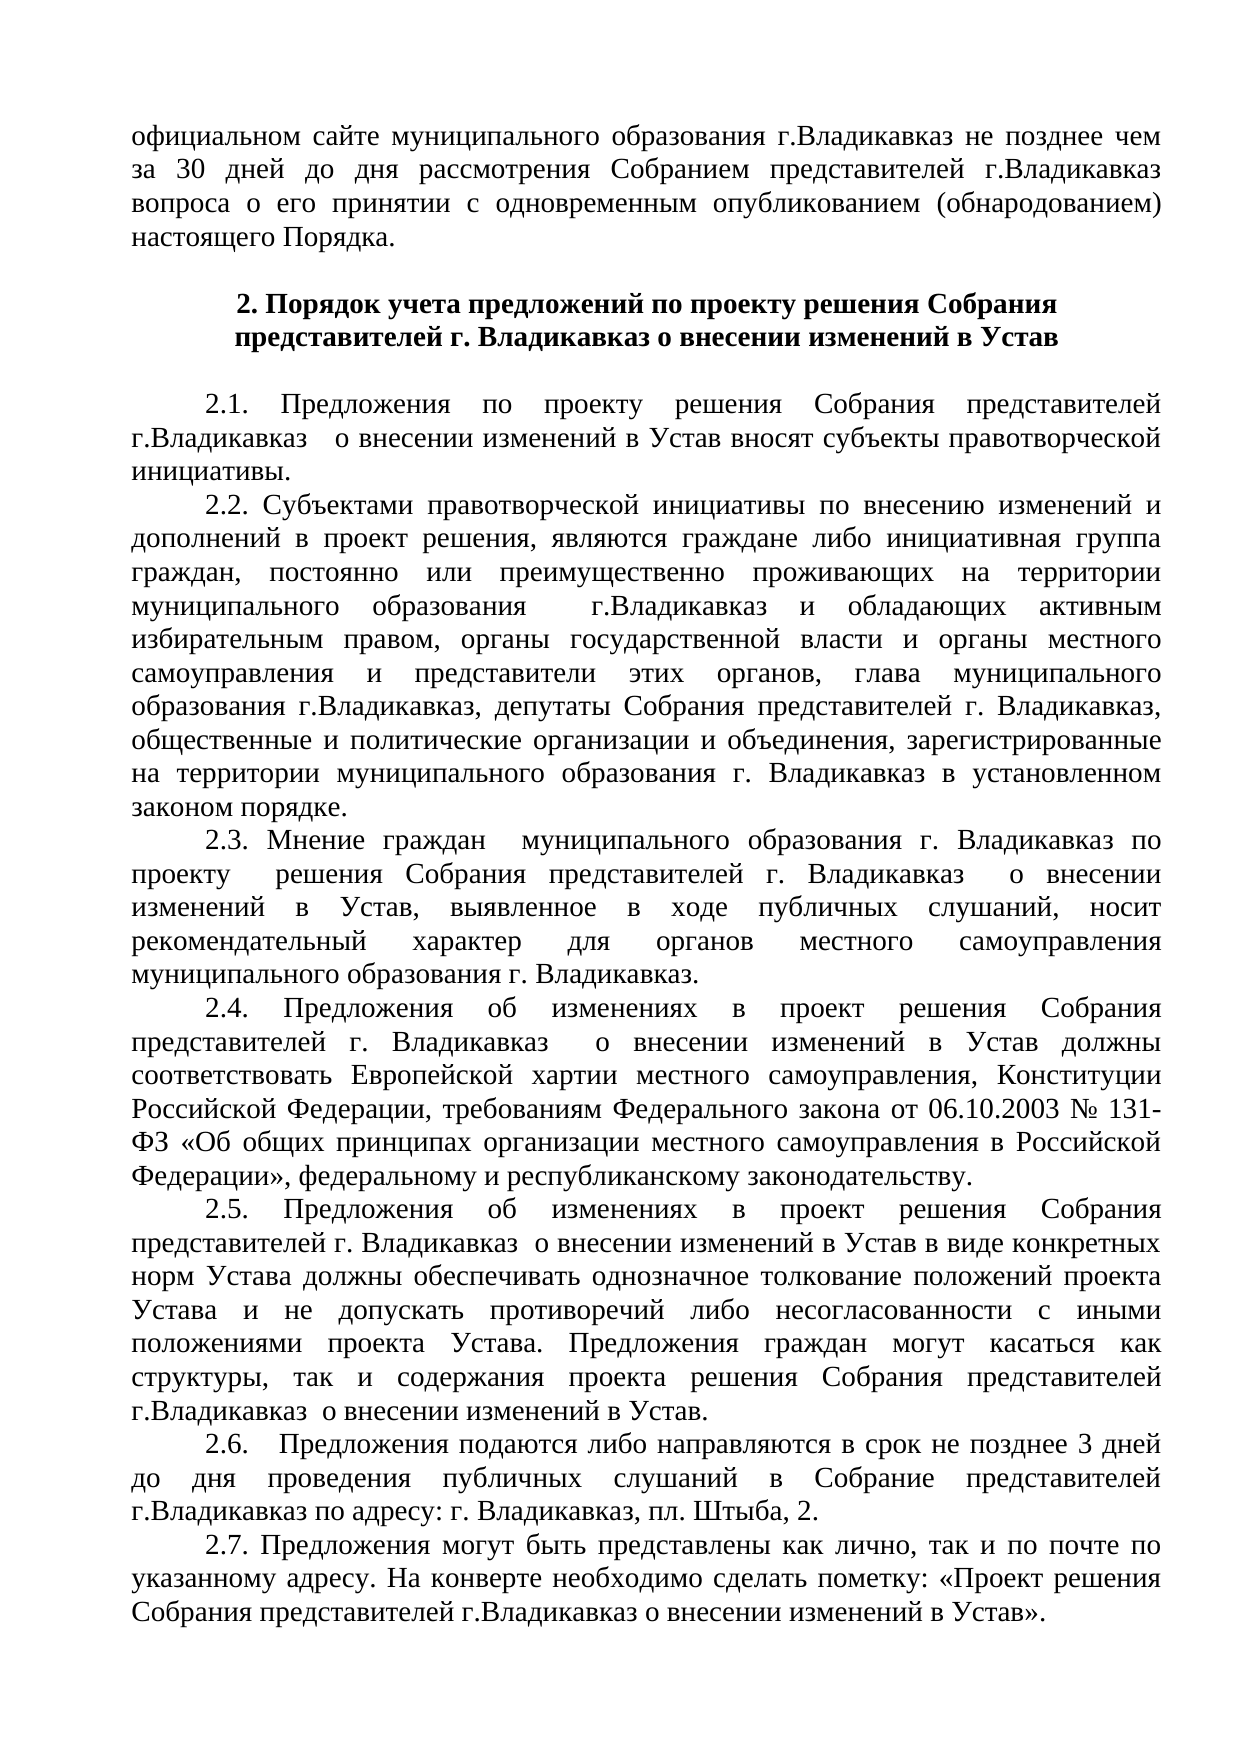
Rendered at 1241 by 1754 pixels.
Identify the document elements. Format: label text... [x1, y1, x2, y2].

text 2.3. Мнение граждан муниципального образования г. Владикавказ по проекту решения Собрания представителей г. Владикавказ о внесении изменений в Устав, выявленное в ходе публичных слушаний, носит рекомендательный характер для органов местного самоуправления муниципального образования г. Владикавказ. [131, 822, 1162, 990]
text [131, 118, 1162, 252]
text 2.6. Предложения подаются либо направляются в срок не позднее 3 дней до дня проведения публичных слушаний в Собрание представителей г.Владикавказ по адресу: г. Владикавказ, пл. Штыба, 2. [131, 1426, 1162, 1527]
text 2.5. Предложения об изменениях в проект решения Собрания представителей г. Владикавказ о внесении изменений в Устав в виде конкретных норм Устава должны обеспечивать однозначное толкование положений проекта Устава и не допускать противоречий либо несогласованности с иными положениями проекта Устава. Предложения граждан могут касаться как структуры, так и содержания проекта решения Собрания представителей г.Владикавказ о внесении изменений в Устав. [131, 1191, 1162, 1426]
text 2.2. Субъектами правотворческой инициативы по внесению изменений и дополнений в проект решения, являются граждане либо инициативная группа граждан, постоянно или преимущественно проживающих на территории муниципального образования г.Владикавказ и обладающих активным избирательным правом, органы государственной власти и органы местного самоуправления и представители этих органов, глава муниципального образования г.Владикавказ, депутаты Собрания представителей г. Владикавказ, общественные и политические организации и объединения, зарегистрированные на территории муниципального образования г. Владикавказ в установленном законом порядке. [131, 487, 1162, 822]
text 2.7. Предложения могут быть представлены как лично, так и по почте по указанному адресу. На конверте необходимо сделать пометку: «Проект решения Собрания представителей г.Владикавказ о внесении изменений в Устав». [131, 1527, 1162, 1627]
text 2.4. Предложения об изменениях в проект решения Собрания представителей г. Владикавказ о внесении изменений в Устав должны соответствовать Европейской хартии местного самоуправления, Конституции Российской Федерации, требованиям Федерального закона от 06.10.2003 № 131-ФЗ «Об общих принципах организации местного самоуправления в Российской Федерации», федеральному и республиканскому законодательству. [131, 990, 1162, 1191]
text 2.1. Предложения по проекту решения Собрания представителей г.Владикавказ о внесении изменений в Устав вносят субъекты правотворческой инициативы. [131, 386, 1162, 487]
text 2. Порядок учета предложений по проекту решения Собрания представителей г. Владикавказ о внесении изменений в Устав [131, 286, 1162, 353]
